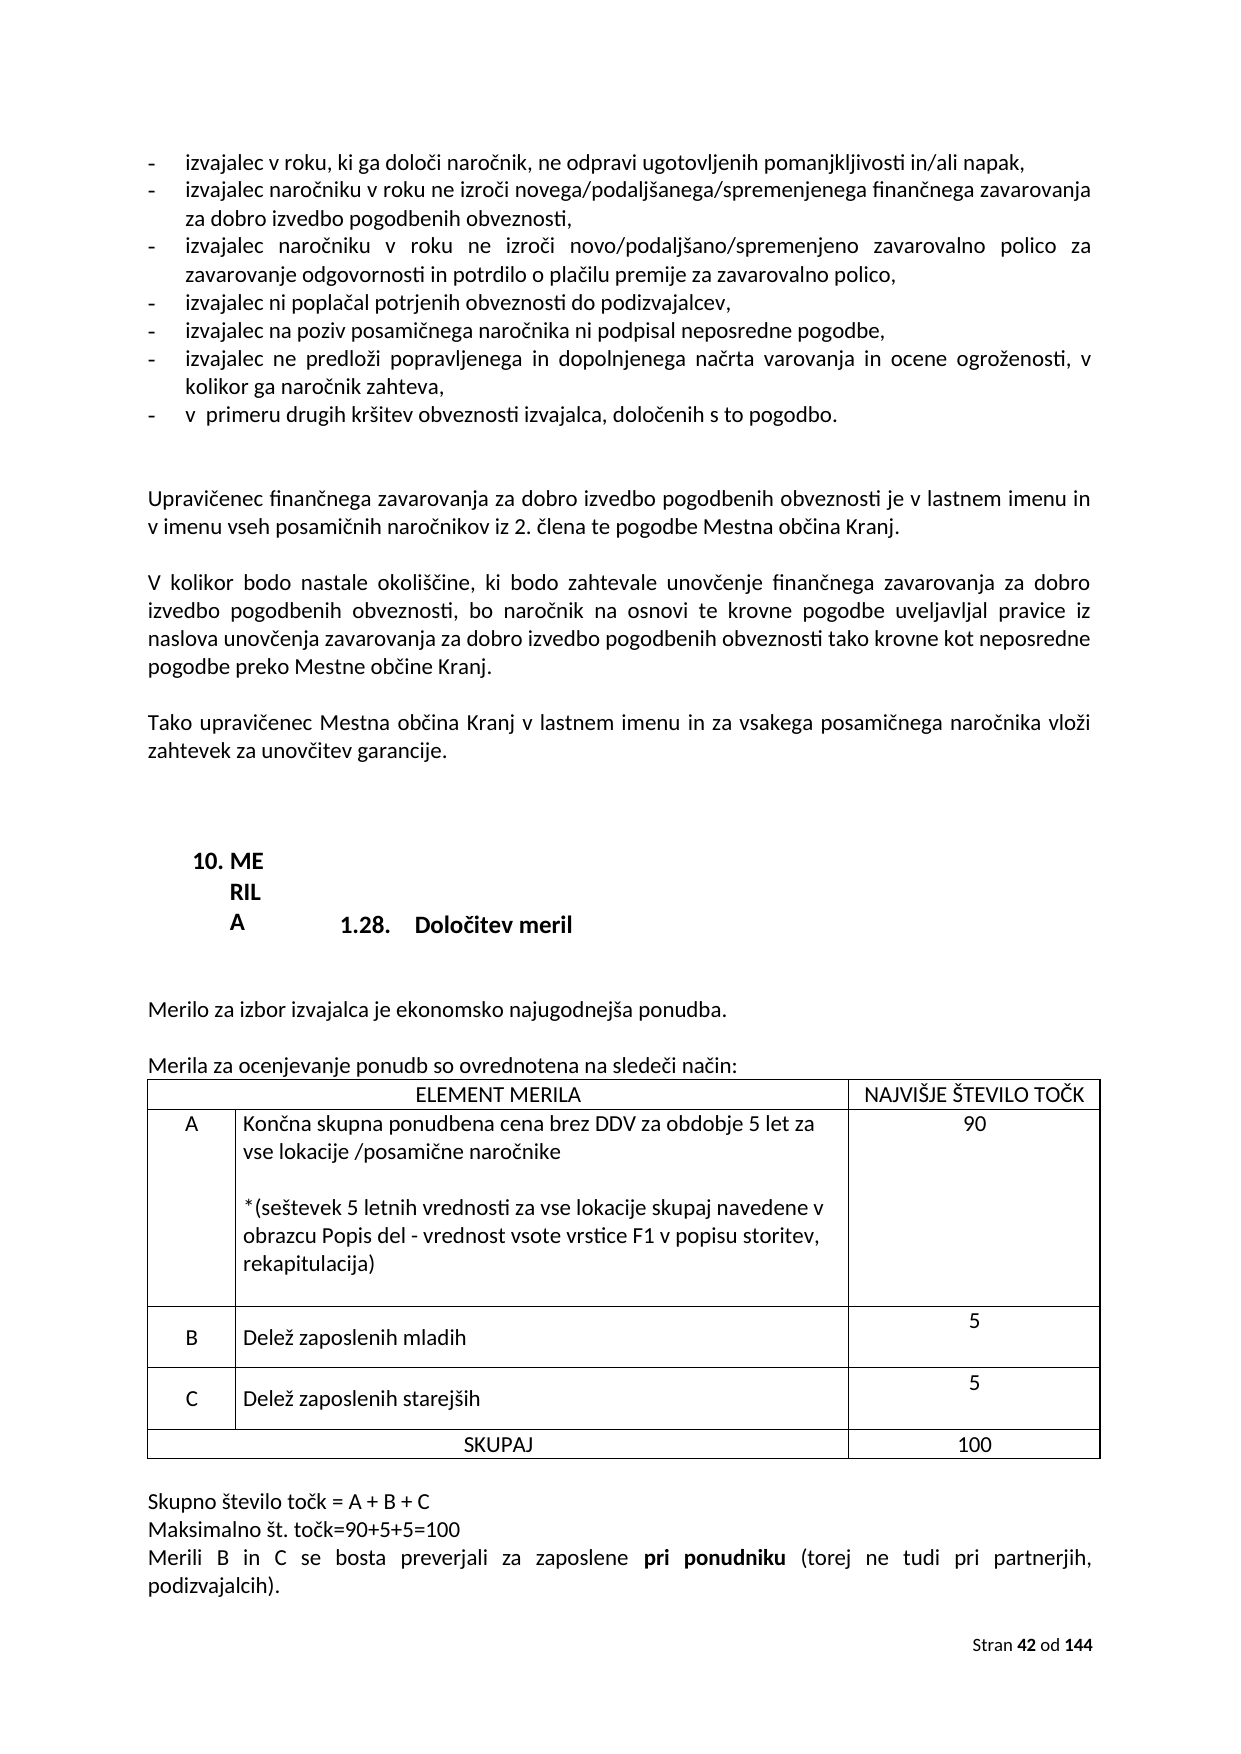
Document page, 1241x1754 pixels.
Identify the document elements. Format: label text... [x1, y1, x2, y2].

table_cell Delež zaposlenih starejših [236, 1368, 848, 1429]
list v primeru drugih kršitev obveznosti izvajalca, določenih s to pogodbo. [148, 400, 1093, 428]
text Merila za ocenjevanje ponudb so ovrednotena na sledeči način: [148, 1051, 1093, 1079]
subtitle Določitev meril [221, 909, 1093, 940]
list izvajalec naročniku v roku ne izroči novega/podaljšanega/spremenjenega finančnega zavarovanja za dobro izvedbo pogodbenih obveznosti, [148, 176, 1093, 232]
list izvajalec v roku, ki ga določi naročnik, ne odpravi ugotovljenih pomanjkljivosti in/ali napak, [148, 148, 1093, 176]
table_cell 5 [849, 1368, 1099, 1429]
text Skupno število točk = A + B + C [148, 1487, 1093, 1515]
text Tako upravičenec Mestna občina Kranj v lastnem imenu in za vsakega posamičnega naročnika vloži zahtevek za unovčitev garancije. [148, 708, 1093, 764]
list izvajalec ne predloži popravljenega in dopolnjenega načrta varovanja in ocene ogroženosti, v kolikor ga naročnik zahteva, [148, 344, 1093, 400]
text Merili B in C se bosta preverjali za zaposlene pri ponudniku (torej ne tudi pri partnerjih, podizvajalcih). [148, 1543, 1093, 1599]
table_header NAJVIŠJE ŠTEVILO TOČK [849, 1080, 1099, 1108]
table_cell C [148, 1368, 235, 1429]
table_cell B [148, 1307, 235, 1367]
table_cell Končna skupna ponudbena cena brez DDV za obdobje 5 let za vse lokacije /posamične naročnike *(seštevek 5 letnih vrednosti za vse lokacije skupaj navedene v obrazcu Popis del - vrednost vsote vrstice F1 v popisu storitev, rekapitulacija) [236, 1110, 848, 1306]
table_cell 90 [849, 1110, 1099, 1306]
table_cell SKUPAJ [148, 1430, 848, 1458]
table_cell Delež zaposlenih mladih [236, 1307, 848, 1367]
text Maksimalno št. točk=90+5+5=100 [148, 1515, 1093, 1543]
list izvajalec na poziv posamičnega naročnika ni podpisal neposredne pogodbe, [148, 316, 1093, 344]
table_header ELEMENT MERILA [148, 1080, 848, 1108]
table_cell A [148, 1110, 235, 1306]
subtitle MERILA [192, 845, 266, 937]
table_cell 5 [849, 1307, 1099, 1367]
text Merilo za izbor izvajalca je ekonomsko najugodnejša ponudba. [148, 995, 1093, 1023]
text V kolikor bodo nastale okoliščine, ki bodo zahtevale unovčenje finančnega zavarovanja za dobro izvedbo pogodbenih obveznosti, bo naročnik na osnovi te krovne pogodbe uveljavljal pravice iz naslova unovčenja zavarovanja za dobro izvedbo pogodbenih obveznosti tako krovne kot neposredne pogodbe preko Mestne občine Kranj. [148, 568, 1093, 680]
table_cell 100 [849, 1430, 1099, 1458]
text Upravičenec finančnega zavarovanja za dobro izvedbo pogodbenih obveznosti je v lastnem imenu in v imenu vseh posamičnih naročnikov iz 2. člena te pogodbe Mestna občina Kranj. [148, 484, 1093, 540]
list izvajalec ni poplačal potrjenih obveznosti do podizvajalcev, [148, 288, 1093, 316]
list izvajalec naročniku v roku ne izroči novo/podaljšano/spremenjeno zavarovalno polico za zavarovanje odgovornosti in potrdilo o plačilu premije za zavarovalno polico, [148, 232, 1093, 288]
